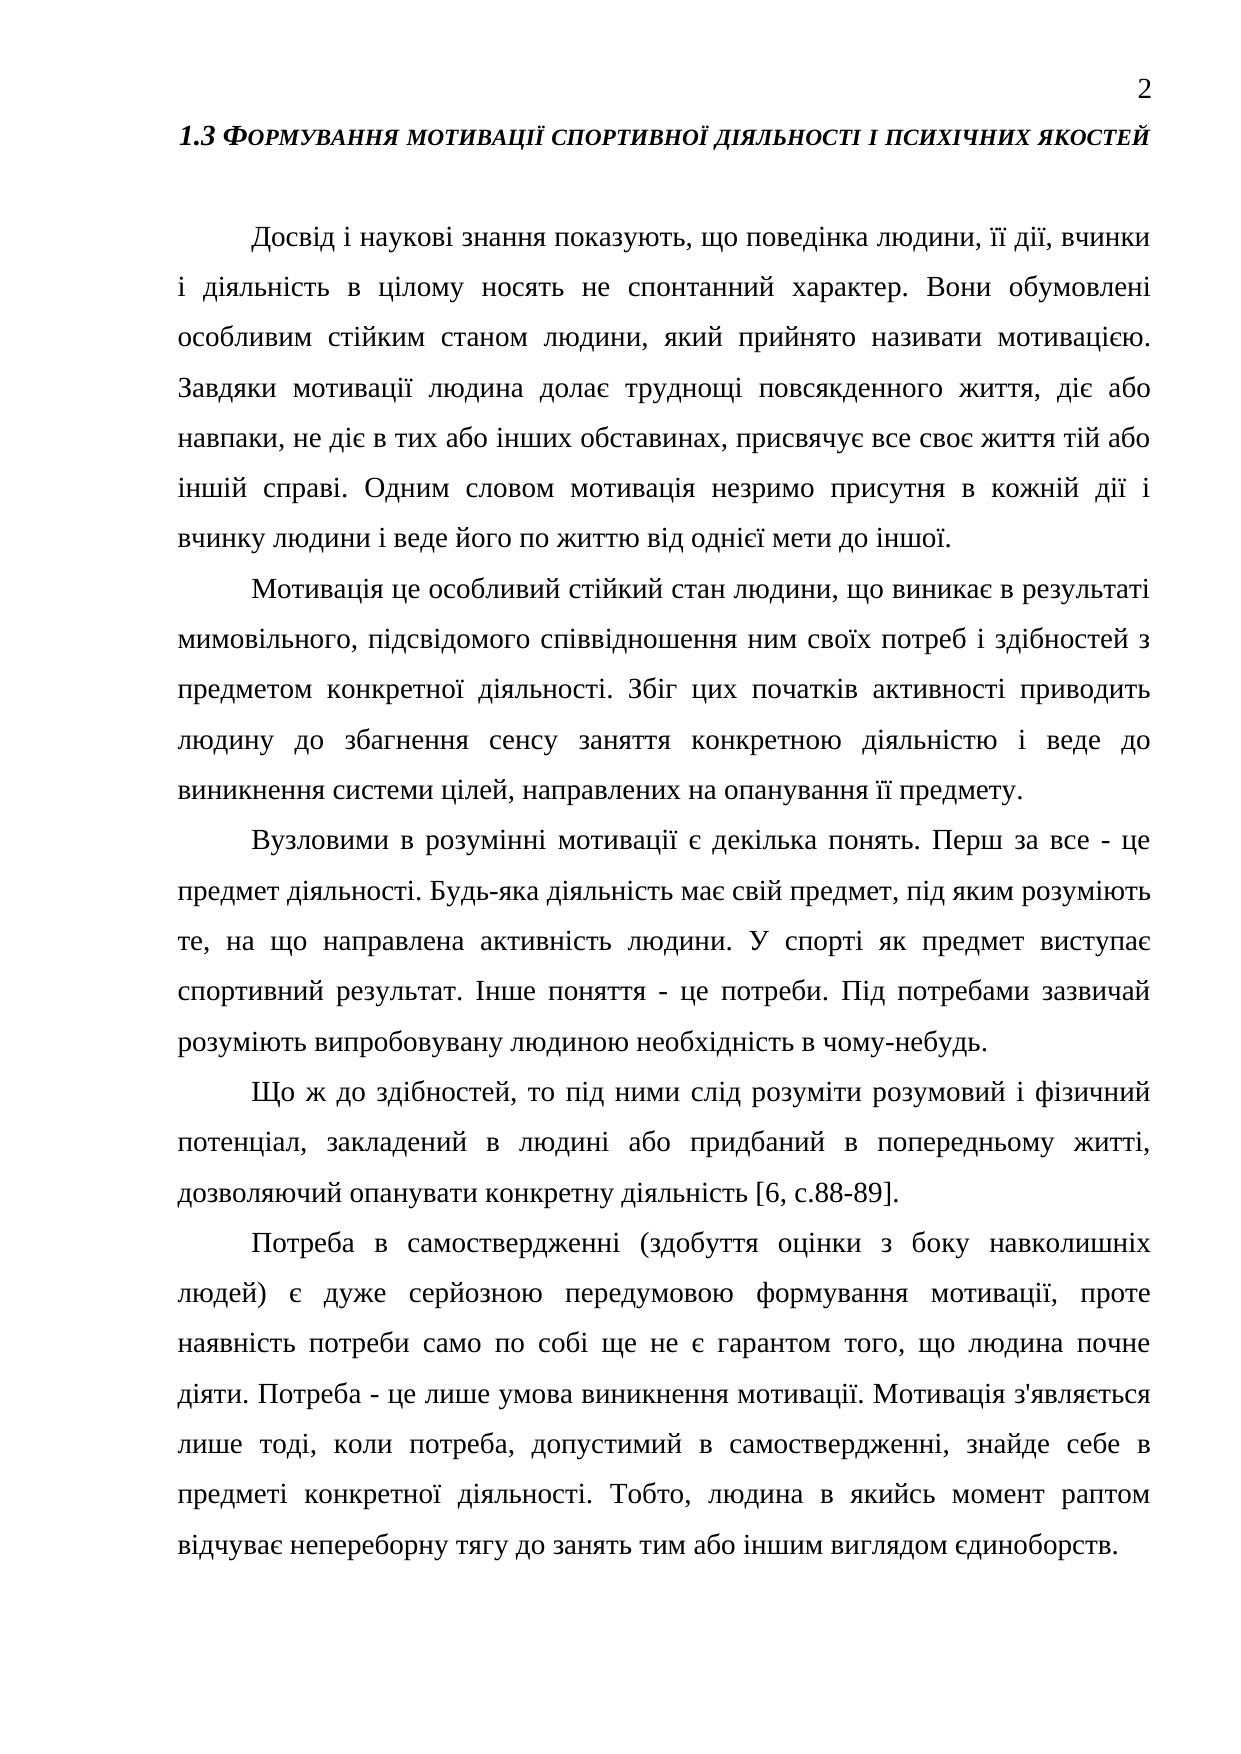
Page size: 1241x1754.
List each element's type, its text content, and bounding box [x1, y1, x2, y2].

text Що ж до здібностей, то під ними слід розуміти розумовий і фізичний потенціал, закладений в людині або придбаний в попередньому житті, дозволяючий опанувати конкретну діяльність [6, с.88-89]. [177, 1074, 1152, 1208]
text Вузловими в розумінні мотивації є декілька понять. Перш за все - це предмет діяльності. Будь-яка діяльність має свій предмет, під яким розуміють те, на що направлена активність людини. У спорті як предмет виступає спортивний результат. Інше поняття - це потреби. Під потребами зазвичай розуміють випробовувану людиною необхідність в чому-небудь. [177, 822, 1152, 1057]
subtitle 1.3 Формування мотивації спортивної діяльності і психічних якостей [177, 118, 1152, 152]
text Потреба в самоствердженні (здобуття оцінки з боку навколишніх людей) є дуже серйозною передумовою формування мотивації, проте наявність потреби само по собі ще не є гарантом того, що людина почне діяти. Потреба - це лише умова виникнення мотивації. Мотивація з'являється лише тоді, коли потреба, допустимий в самоствердженні, знайде себе в предметі конкретної діяльності. Тобто, людина в якийсь момент раптом відчуває непереборну тягу до занять тим або іншим виглядом єдиноборств. [177, 1225, 1152, 1560]
text Досвід і наукові знання показують, що поведінка людини, її дії, вчинки і діяльність в цілому носять не спонтанний характер. Вони обумовлені особливим стійким станом людини, який прийнято називати мотивацією. Завдяки мотивації людина долає труднощі повсякденного життя, діє або навпаки, не діє в тих або інших обставинах, присвячує все своє життя тій або іншій справі. Одним словом мотивація незримо присутня в кожній дії і вчинку людини і веде його по життю від однієї мети до іншої. [177, 219, 1152, 554]
text Мотивація це особливий стійкий стан людини, що виникає в результаті мимовільного, підсвідомого співвідношення ним своїх потреб і здібностей з предметом конкретної діяльності. Збіг цих початків активності приводить людину до збагнення сенсу заняття конкретною діяльністю і веде до виникнення системи цілей, направлених на опанування її предмету. [177, 571, 1152, 806]
